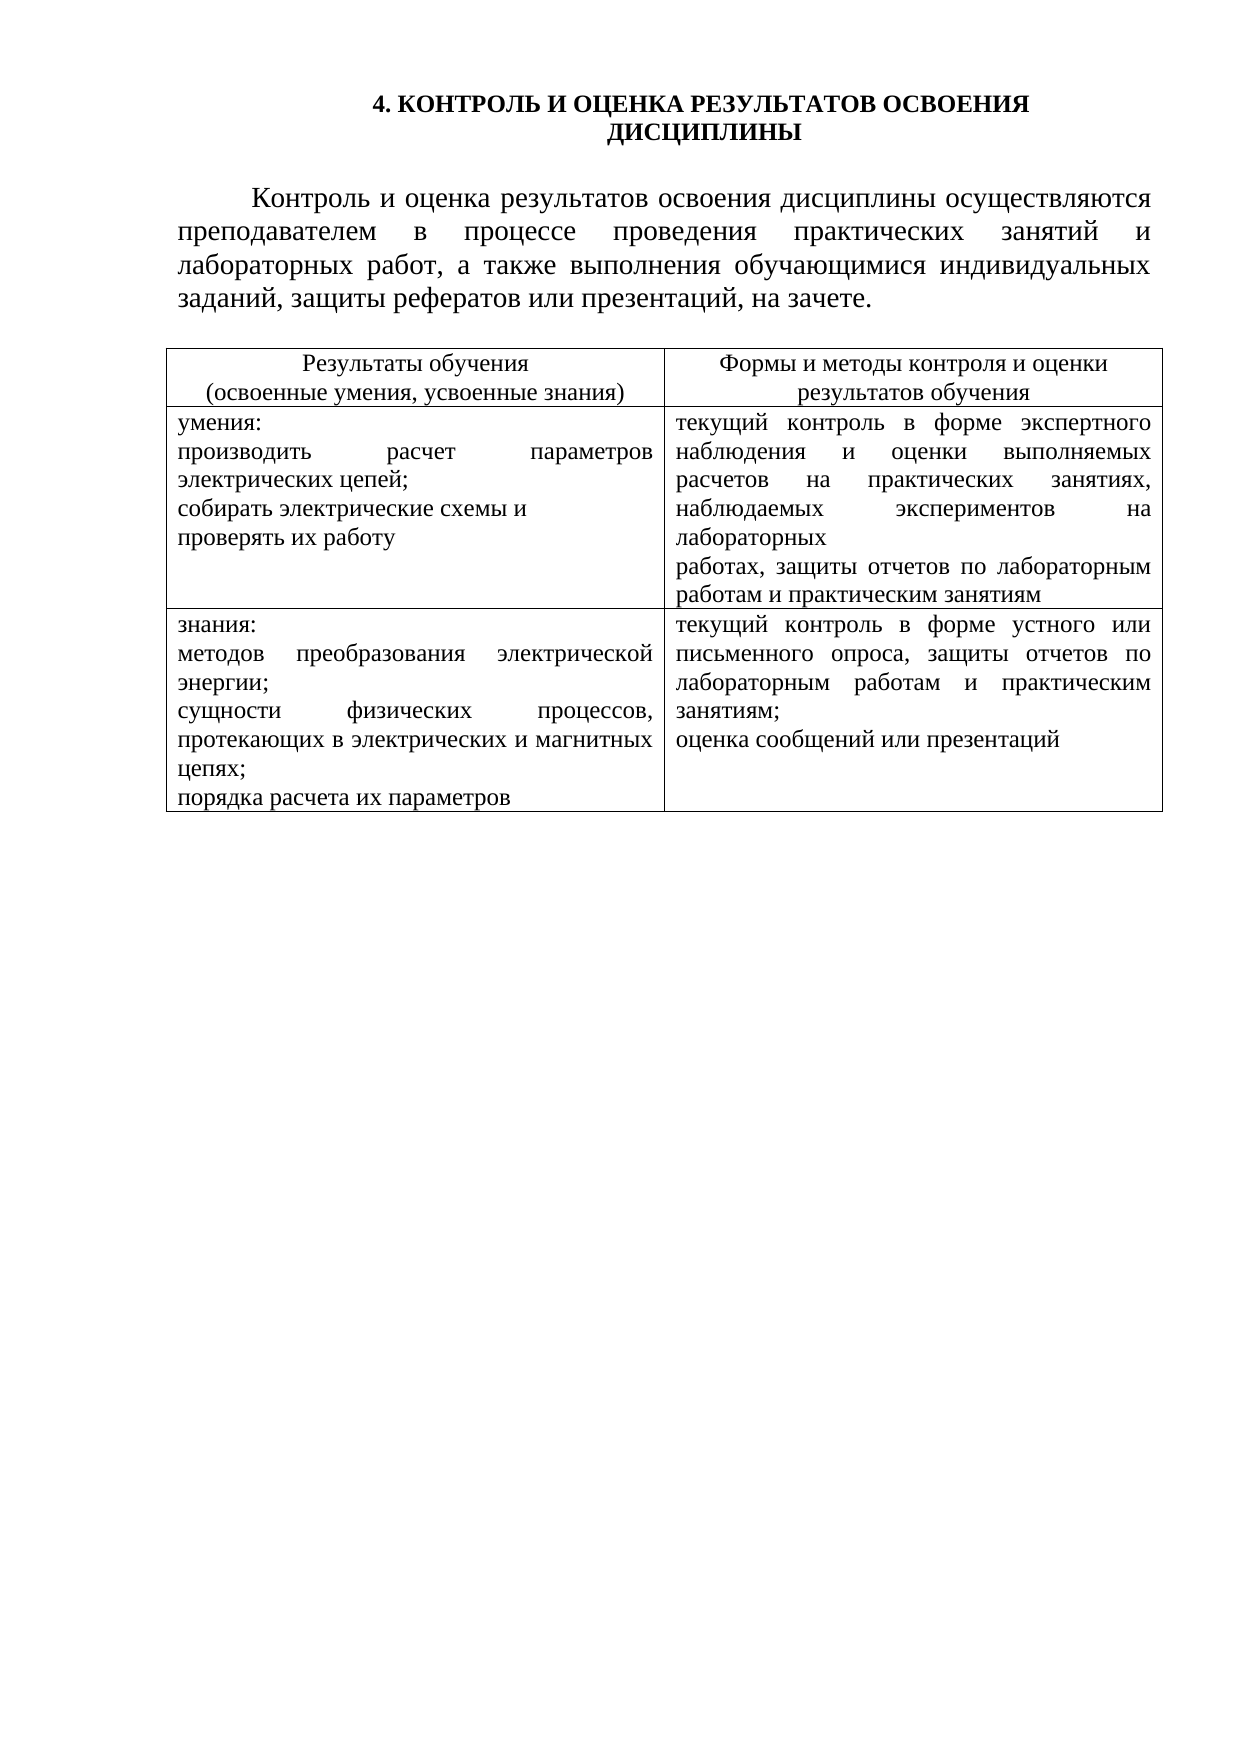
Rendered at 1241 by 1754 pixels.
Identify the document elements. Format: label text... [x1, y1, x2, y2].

table_header Результаты обучения (освоенные умения, усвоенные знания) [167, 349, 664, 406]
table_cell текущий контроль в форме экспертного наблюдения и оценки выполняемых расчетов на практических занятиях, наблюдаемых экспериментов на лабораторных работах, защиты отчетов по лабораторным работам и практическим занятиям [665, 407, 1162, 608]
text ДИСЦИПЛИНЫ [177, 117, 1152, 146]
table_cell умения: производить расчет параметров электрических цепей; собирать электрические схемы и проверять их работу [167, 407, 664, 608]
table_cell текущий контроль в форме устного или письменного опроса, защиты отчетов по лабораторным работам и практическим занятиям; оценка сообщений или презентаций [665, 609, 1162, 811]
table_header Формы и методы контроля и оценки результатов обучения [665, 349, 1162, 406]
text Контроль и оценка результатов освоения дисциплины осуществляются преподавателем в процессе проведения практических занятий и лабораторных работ, а также выполнения обучающимися индивидуальных заданий, защиты рефератов или презентаций, на зачете. [177, 180, 1152, 314]
table_cell знания: методов преобразования электрической энергии; сущности физических процессов, протекающих в электрических и магнитных цепях; порядка расчета их параметров [167, 609, 664, 811]
text 4. КОНТРОЛЬ И ОЦЕНКА РЕЗУЛЬТАТОВ ОСВОЕНИЯ [177, 89, 1152, 117]
